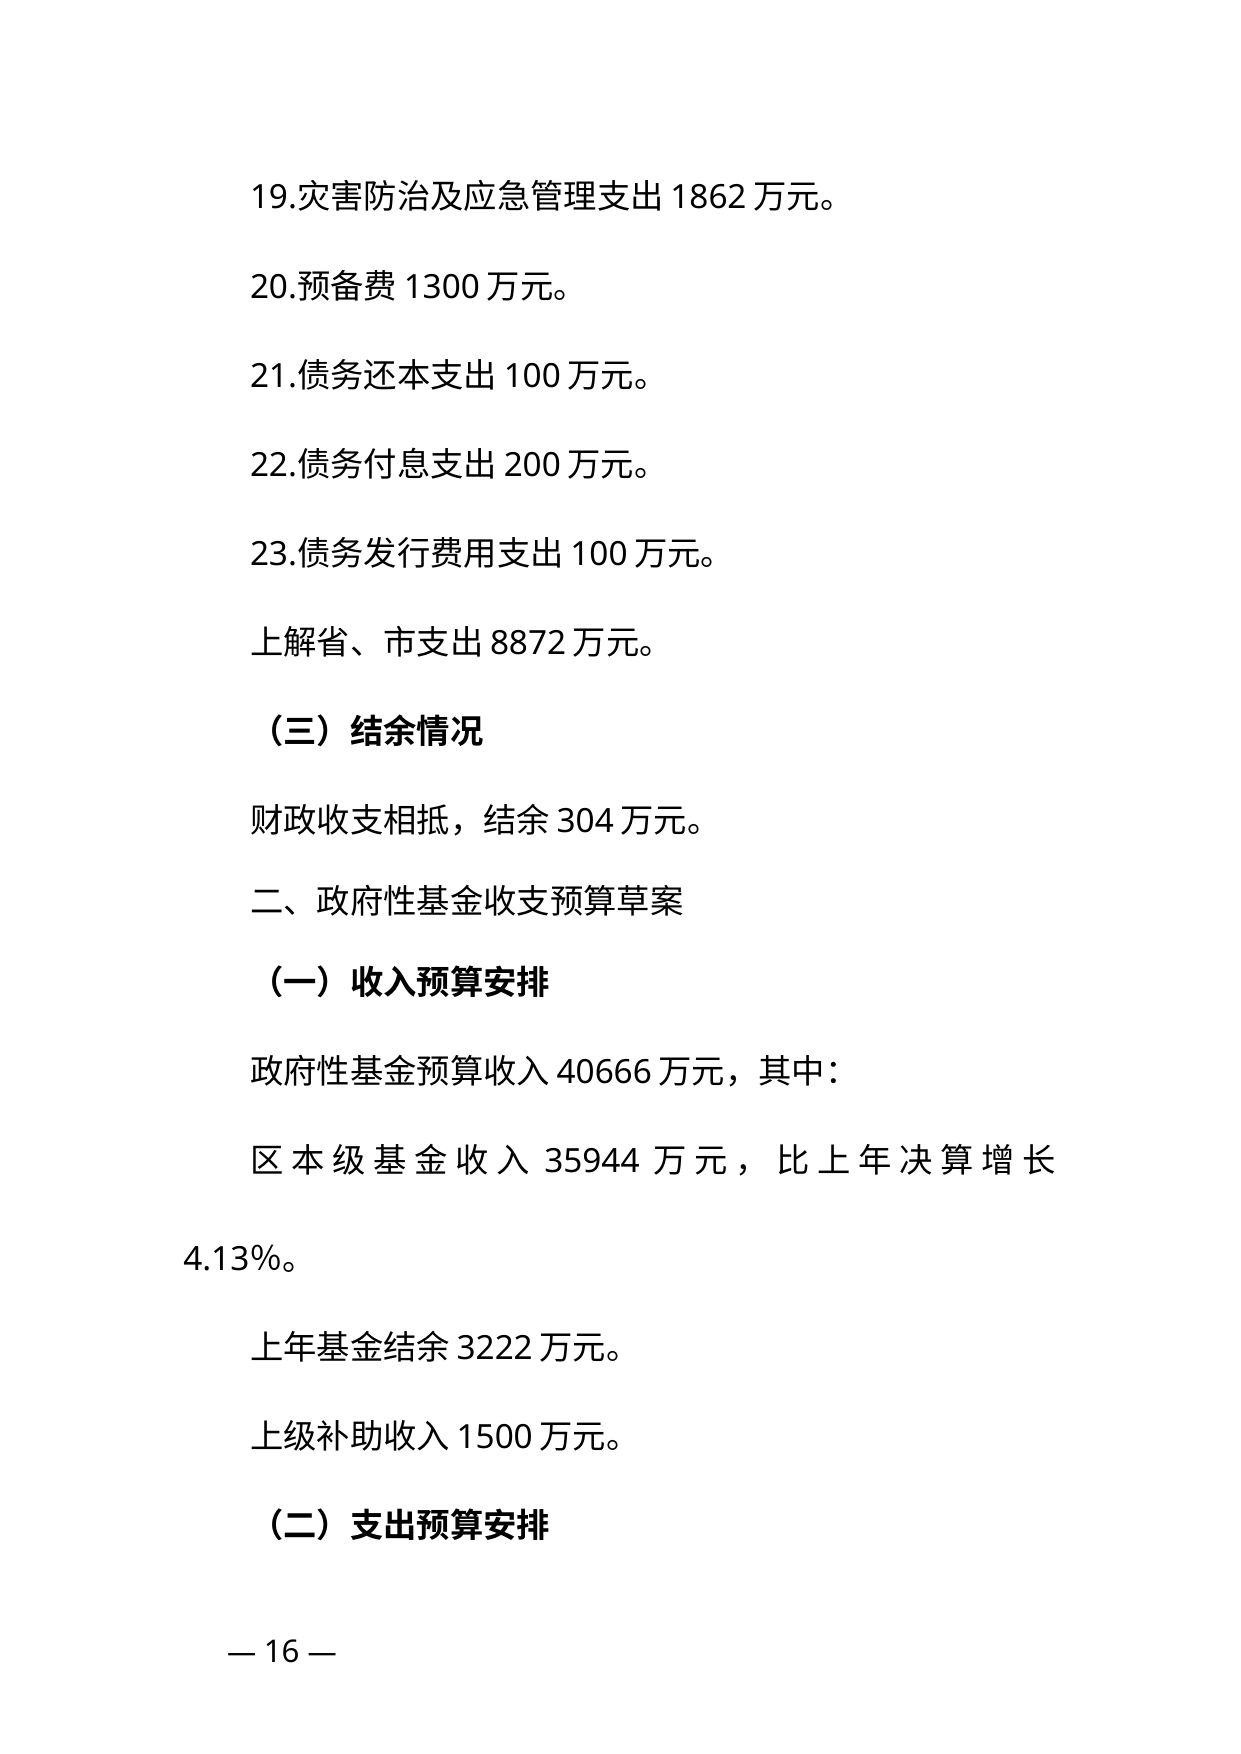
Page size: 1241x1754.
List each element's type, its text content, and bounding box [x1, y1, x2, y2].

text 区本级基金收入35944万元，比上年决算增长4.13％。 [183, 1126, 1057, 1288]
text 23.债务发行费用支出100万元。 [183, 519, 1057, 584]
text 上级补助收入1500万元。 [183, 1402, 1057, 1467]
text 财政收支相抵，结余304万元。 [183, 786, 1057, 851]
text （三）结余情况 [183, 697, 1057, 762]
text 21.债务还本支出100万元。 [183, 340, 1057, 405]
text 19.灾害防治及应急管理支出1862万元。 [183, 162, 1057, 227]
text 二、政府性基金收支预算草案 [183, 875, 1057, 923]
text 政府性基金预算收入40666万元，其中： [183, 1037, 1057, 1102]
text 上解省、市支出8872万元。 [183, 608, 1057, 673]
text （一）收入预算安排 [183, 947, 1057, 1012]
text （二）支出预算安排 [183, 1491, 1057, 1556]
text 20.预备费1300万元。 [183, 251, 1057, 316]
text 上年基金结余3222万元。 [183, 1312, 1057, 1377]
text 22.债务付息支出200万元。 [183, 429, 1057, 494]
